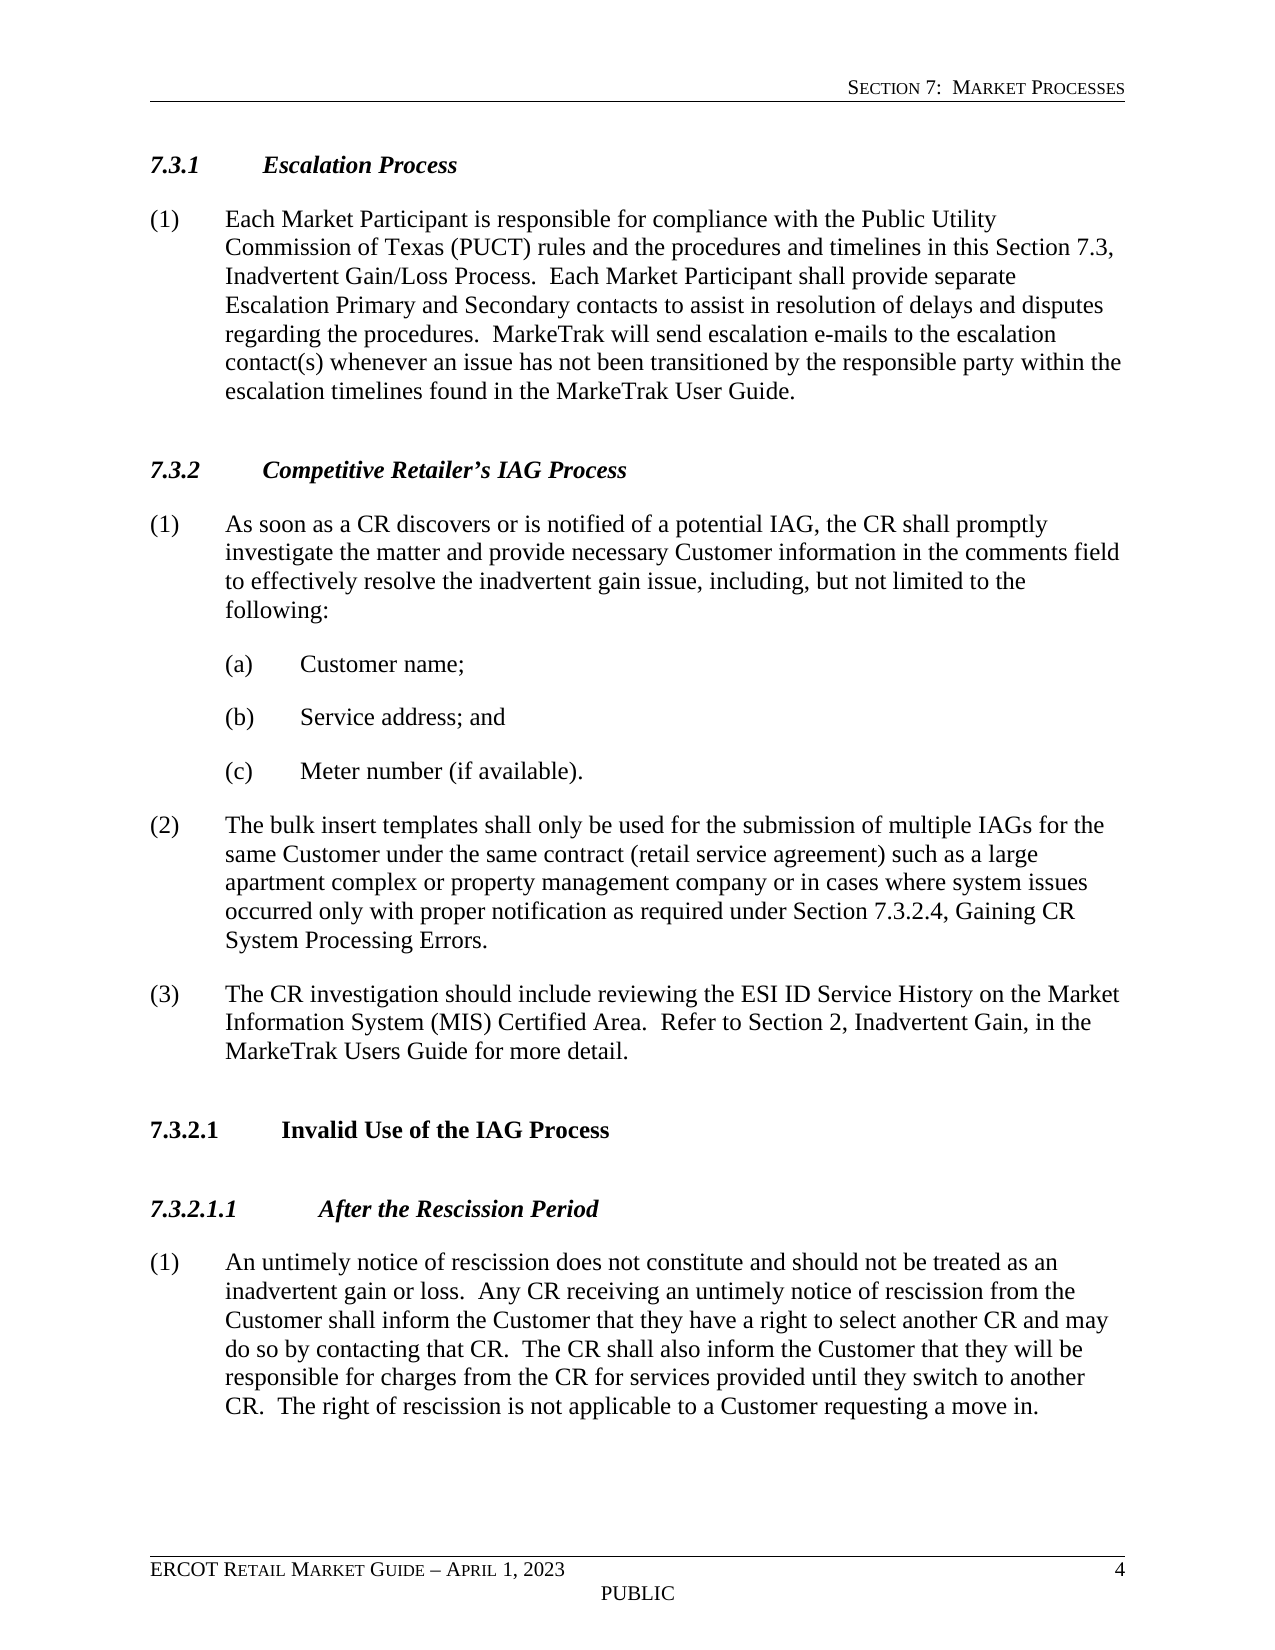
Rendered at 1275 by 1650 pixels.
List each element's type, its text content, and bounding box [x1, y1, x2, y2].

text 7.3.2.1 Invalid Use of the IAG Process [150, 1115, 1125, 1144]
text (b) Service address; and [225, 702, 1125, 731]
text 7.3.1 Escalation Process [150, 150, 1125, 179]
text 7.3.2 Competitive Retailer’s IAG Process [150, 455, 1125, 484]
text (a) Customer name; [225, 649, 1125, 677]
text (2) The bulk insert templates shall only be used for the submission of multiple IAGs for the same Customer under the same contract (retail service agreement) such as a large apartment complex or property management company or in cases where system issues occurred only with proper notification as required under Section 7.3.2.4, Gaining CR System Processing Errors. [150, 810, 1125, 954]
text (3) The CR investigation should include reviewing the ESI ID Service History on the Market Information System (MIS) Certified Area. Refer to Section 2, Inadvertent Gain, in the MarkeTrak Users Guide for more detail. [150, 979, 1125, 1065]
text (c) Meter number (if available). [225, 756, 1125, 785]
text 7.3.2.1.1 After the Rescission Period [150, 1194, 1125, 1222]
text (1) An untimely notice of rescission does not constitute and should not be treated as an inadvertent gain or loss. Any CR receiving an untimely notice of rescission from the Customer shall inform the Customer that they have a right to select another CR and may do so by contacting that CR. The CR shall also inform the Customer that they will be responsible for charges from the CR for services provided until they switch to another CR. The right of rescission is not applicable to a Customer requesting a move in. [150, 1247, 1125, 1420]
text (1) As soon as a CR discovers or is notified of a potential IAG, the CR shall promptly investigate the matter and provide necessary Customer information in the comments field to effectively resolve the inadvertent gain issue, including, but not limited to the following: [150, 509, 1125, 624]
text (1) Each Market Participant is responsible for compliance with the Public Utility Commission of Texas (PUCT) rules and the procedures and timelines in this Section 7.3, Inadvertent Gain/Loss Process. Each Market Participant shall provide separate Escalation Primary and Secondary contacts to assist in resolution of delays and disputes regarding the procedures. MarkeTrak will send escalation e-mails to the escalation contact(s) whenever an issue has not been transitioned by the responsible party within the escalation timelines found in the MarkeTrak User Guide. [150, 204, 1125, 405]
